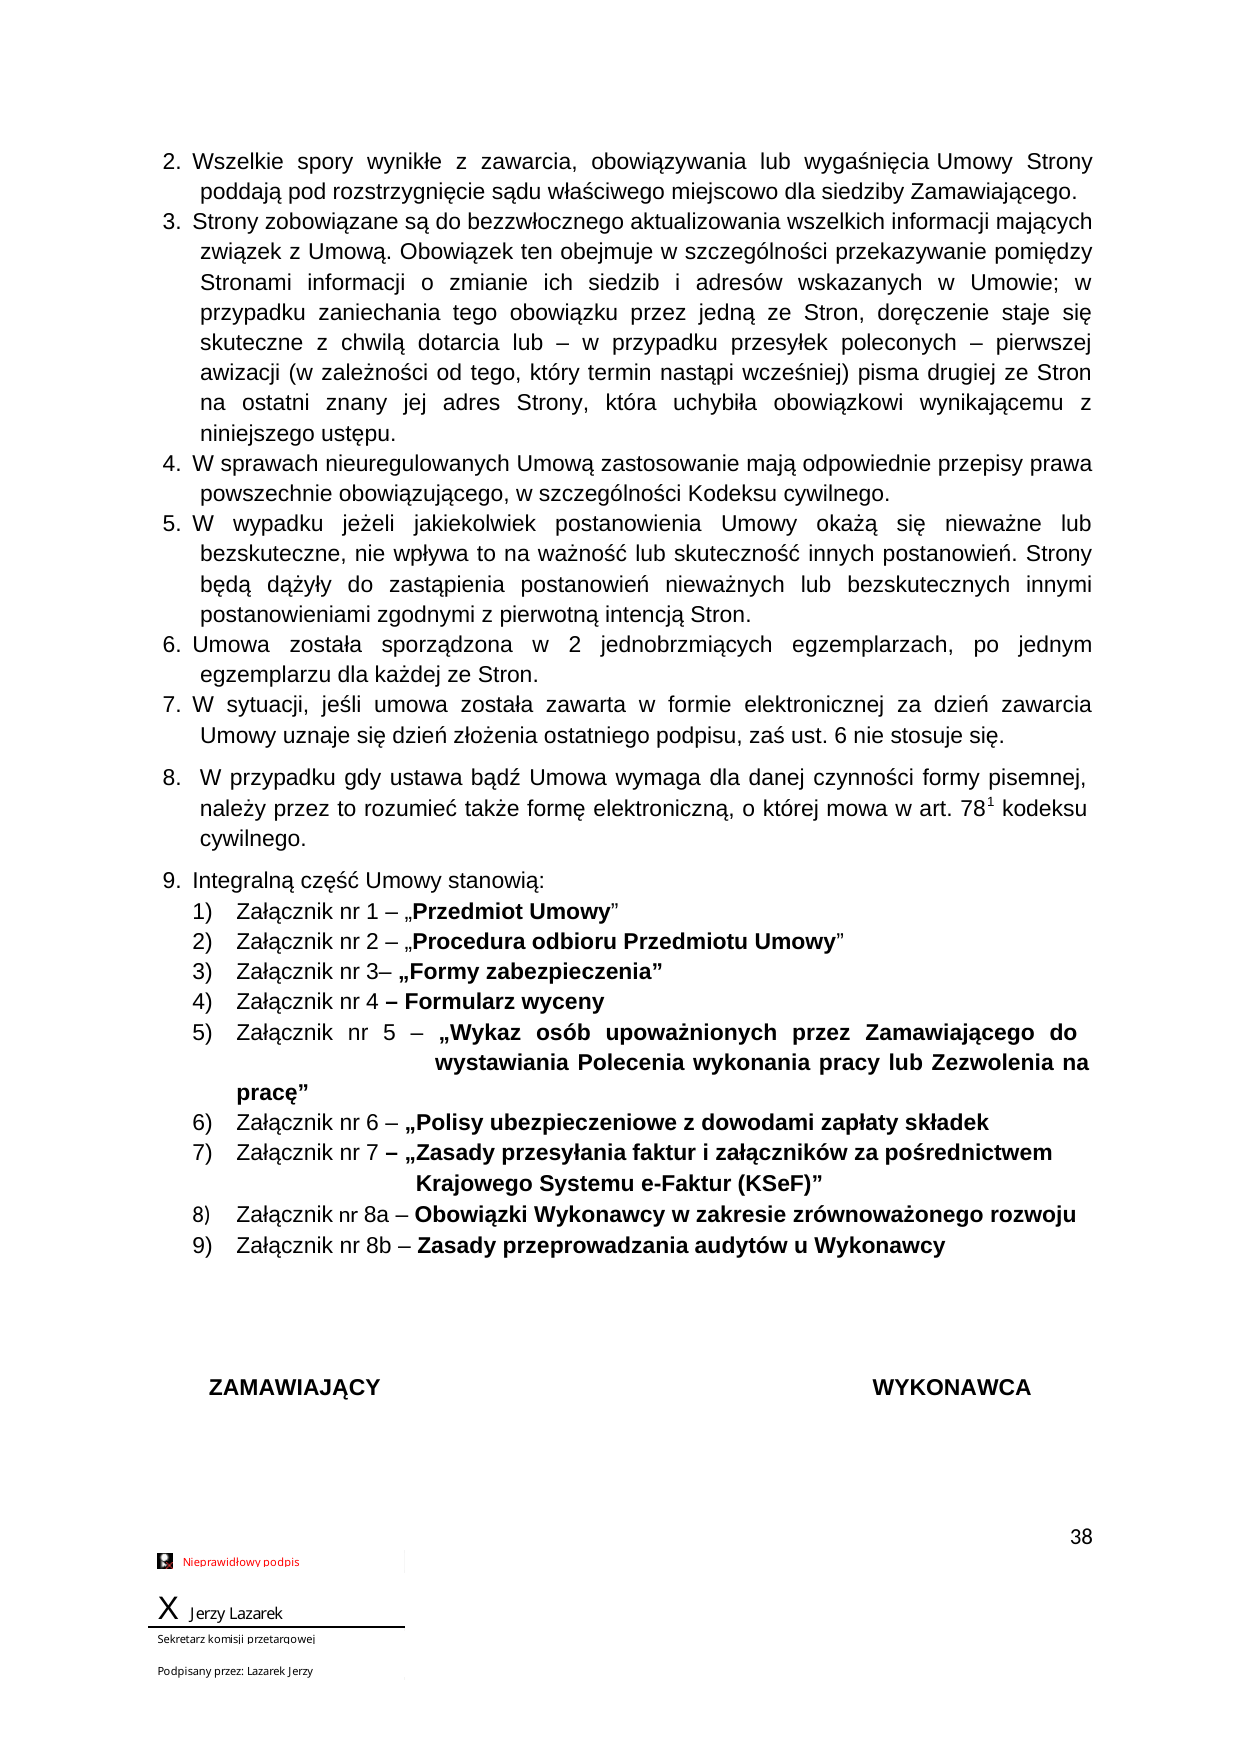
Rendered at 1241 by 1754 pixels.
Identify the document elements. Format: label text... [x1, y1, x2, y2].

list W sprawach nieuregulowanych Umową zastosowanie mają odpowiednie przepisy prawa powszechnie obowiązującego, w szczególności Kodeksu cywilnego. [162, 450, 1093, 506]
list Umowa została sporządzona w 2 jednobrzmiących egzemplarzach, po jednym egzemplarzu dla każdej ze Stron. [162, 631, 1093, 687]
list Załącznik nr 7 – „Zasady przesyłania faktur i załączników za pośrednictwem [192, 1139, 1093, 1166]
list W wypadku jeżeli jakiekolwiek postanowienia Umowy okażą się nieważne lub bezskuteczne, nie wpływa to na ważność lub skuteczność innych postanowień. Strony będą dążyły do zastąpienia postanowień nieważnych lub bezskutecznych innymi postanowieniami zgodnymi z pierwotną intencją Stron. [162, 510, 1093, 627]
list Załącznik nr 2 – „Procedura odbioru Przedmiotu Umowy” [192, 928, 1093, 954]
list Załącznik nr 8a – Obowiązki Wykonawcy w zakresie zrównoważonego rozwoju [192, 1200, 1093, 1228]
list Integralną część Umowy stanowią: [162, 867, 1093, 894]
list Załącznik nr 8b – Zasady przeprowadzania audytów u Wykonawcy [192, 1232, 1093, 1258]
list Strony zobowiązane są do bezzwłocznego aktualizowania wszelkich informacji mających związek z Umową. Obowiązek ten obejmuje w szczególności przekazywanie pomiędzy Stronami informacji o zmianie ich siedzib i adresów wskazanych w Umowie; w przypadku zaniechania tego obowiązku przez jedną ze Stron, doręczenie staje się skuteczne z chwilą dotarcia lub – w przypadku przesyłek poleconych – pierwszej awizacji (w zależności od tego, który termin nastąpi wcześniej) pisma drugiej ze Stron na ostatni znany jej adres Strony, która uchybiła obowiązkowi wynikającemu z niniejszego ustępu. [162, 208, 1093, 446]
list Załącznik nr 5 – „Wykaz osób upoważnionych przez Zamawiającego do wystawiania Polecenia wykonania pracy lub Zezwolenia na pracę” [192, 1018, 1093, 1105]
list Załącznik nr 1 – „Przedmiot Umowy” [192, 898, 1093, 924]
list Wszelkie spory wynikłe z zawarcia, obowiązywania lub wygaśnięcia Umowy Strony poddają pod rozstrzygnięcie sądu właściwego miejscowo dla siedziby Zamawiającego. [162, 148, 1093, 204]
list Załącznik nr 3– „Formy zabezpieczenia” [192, 958, 1093, 984]
list W przypadku gdy ustawa bądź Umowa wymaga dla danej czynności formy pisemnej, należy przez to rozumieć także formę elektroniczną, o której mowa w art. 781 kodeksu cywilnego. [162, 764, 1087, 851]
list Załącznik nr 4 – Formularz wyceny [192, 988, 1093, 1014]
list Krajowego Systemu e-Faktur (KSeF)” [384, 1169, 1093, 1196]
list Załącznik nr 6 – „Polisy ubezpieczeniowe z dowodami zapłaty składek [192, 1109, 1093, 1135]
list W sytuacji, jeśli umowa została zawarta w formie elektronicznej za dzień zawarcia Umowy uznaje się dzień złożenia ostatniego podpisu, zaś ust. 6 nie stosuje się. [162, 691, 1093, 748]
text ZAMAWIAJĄCY WYKONAWCA [148, 1374, 1093, 1400]
